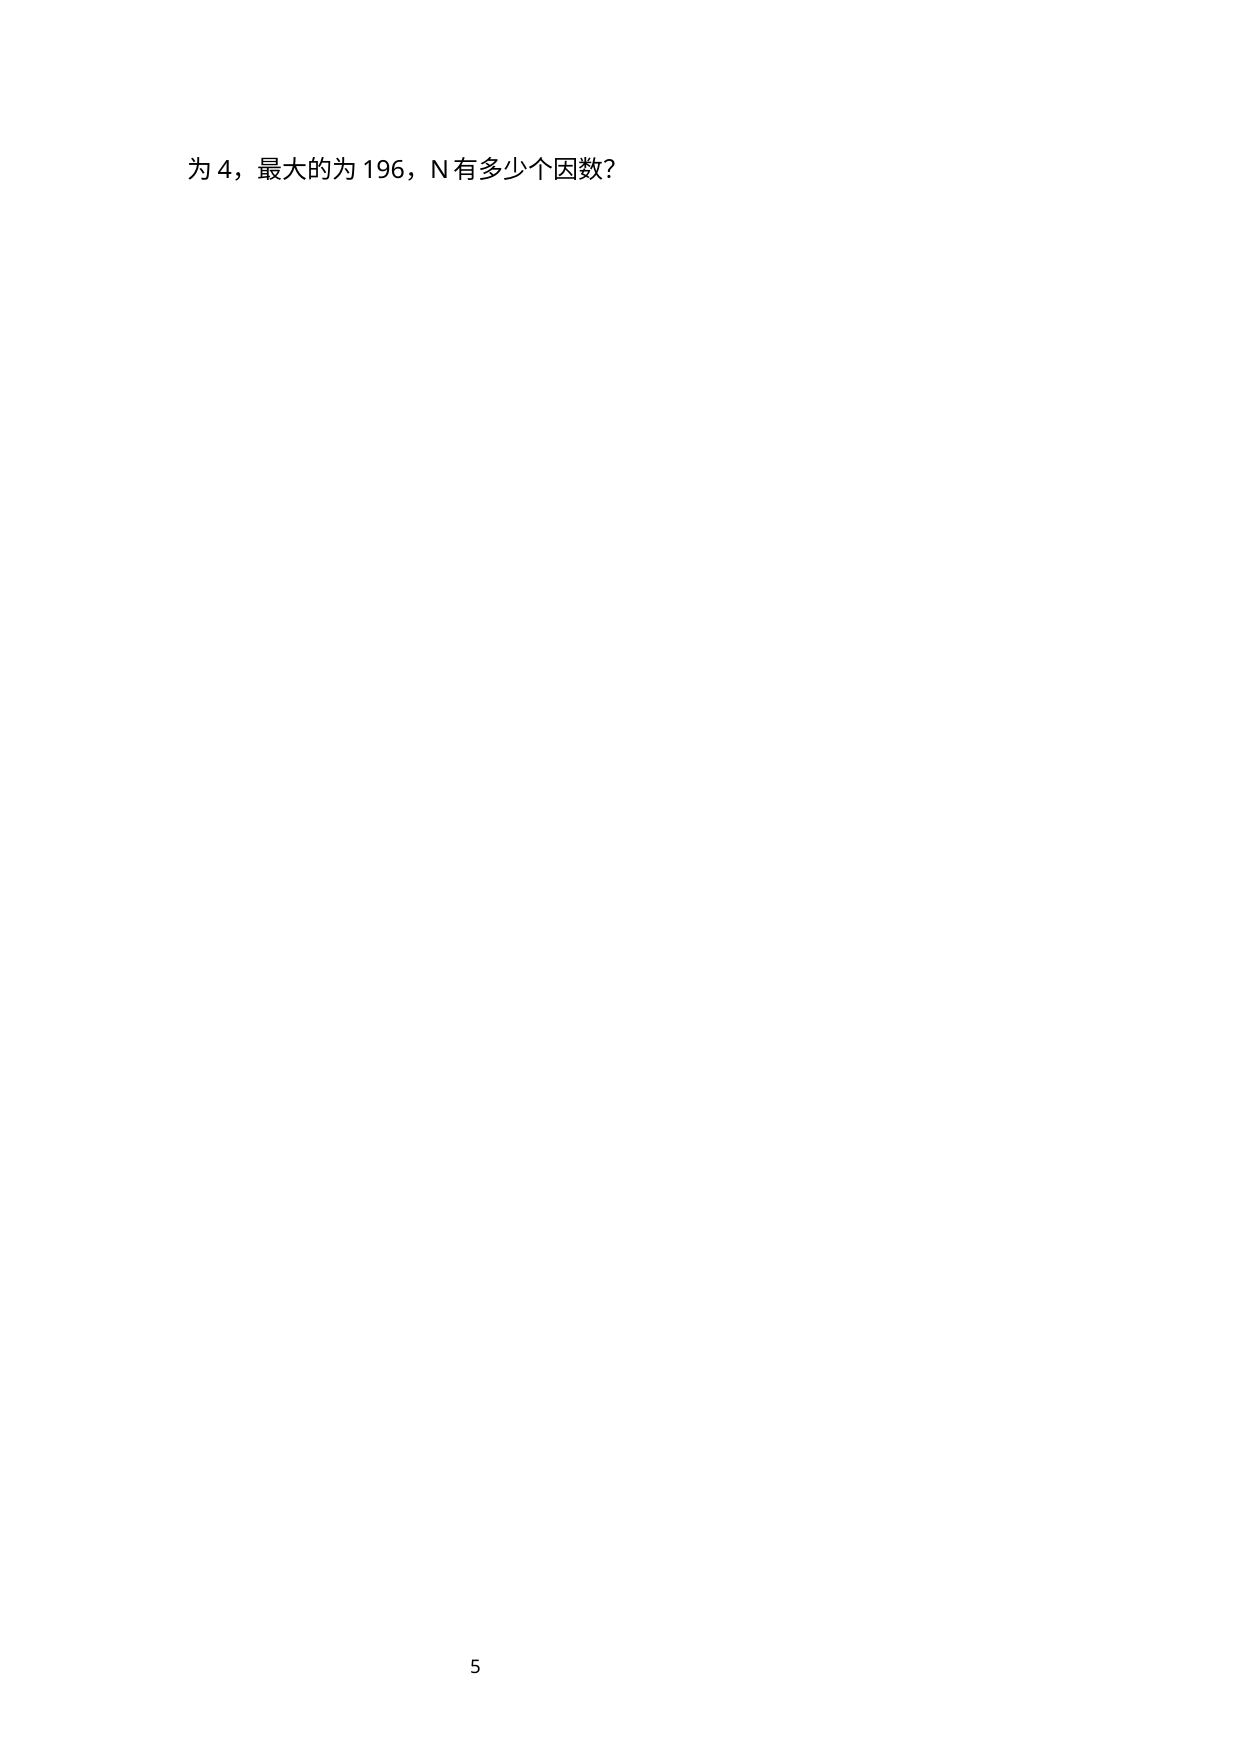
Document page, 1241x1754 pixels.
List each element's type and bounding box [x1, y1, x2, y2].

list [187, 150, 1053, 186]
